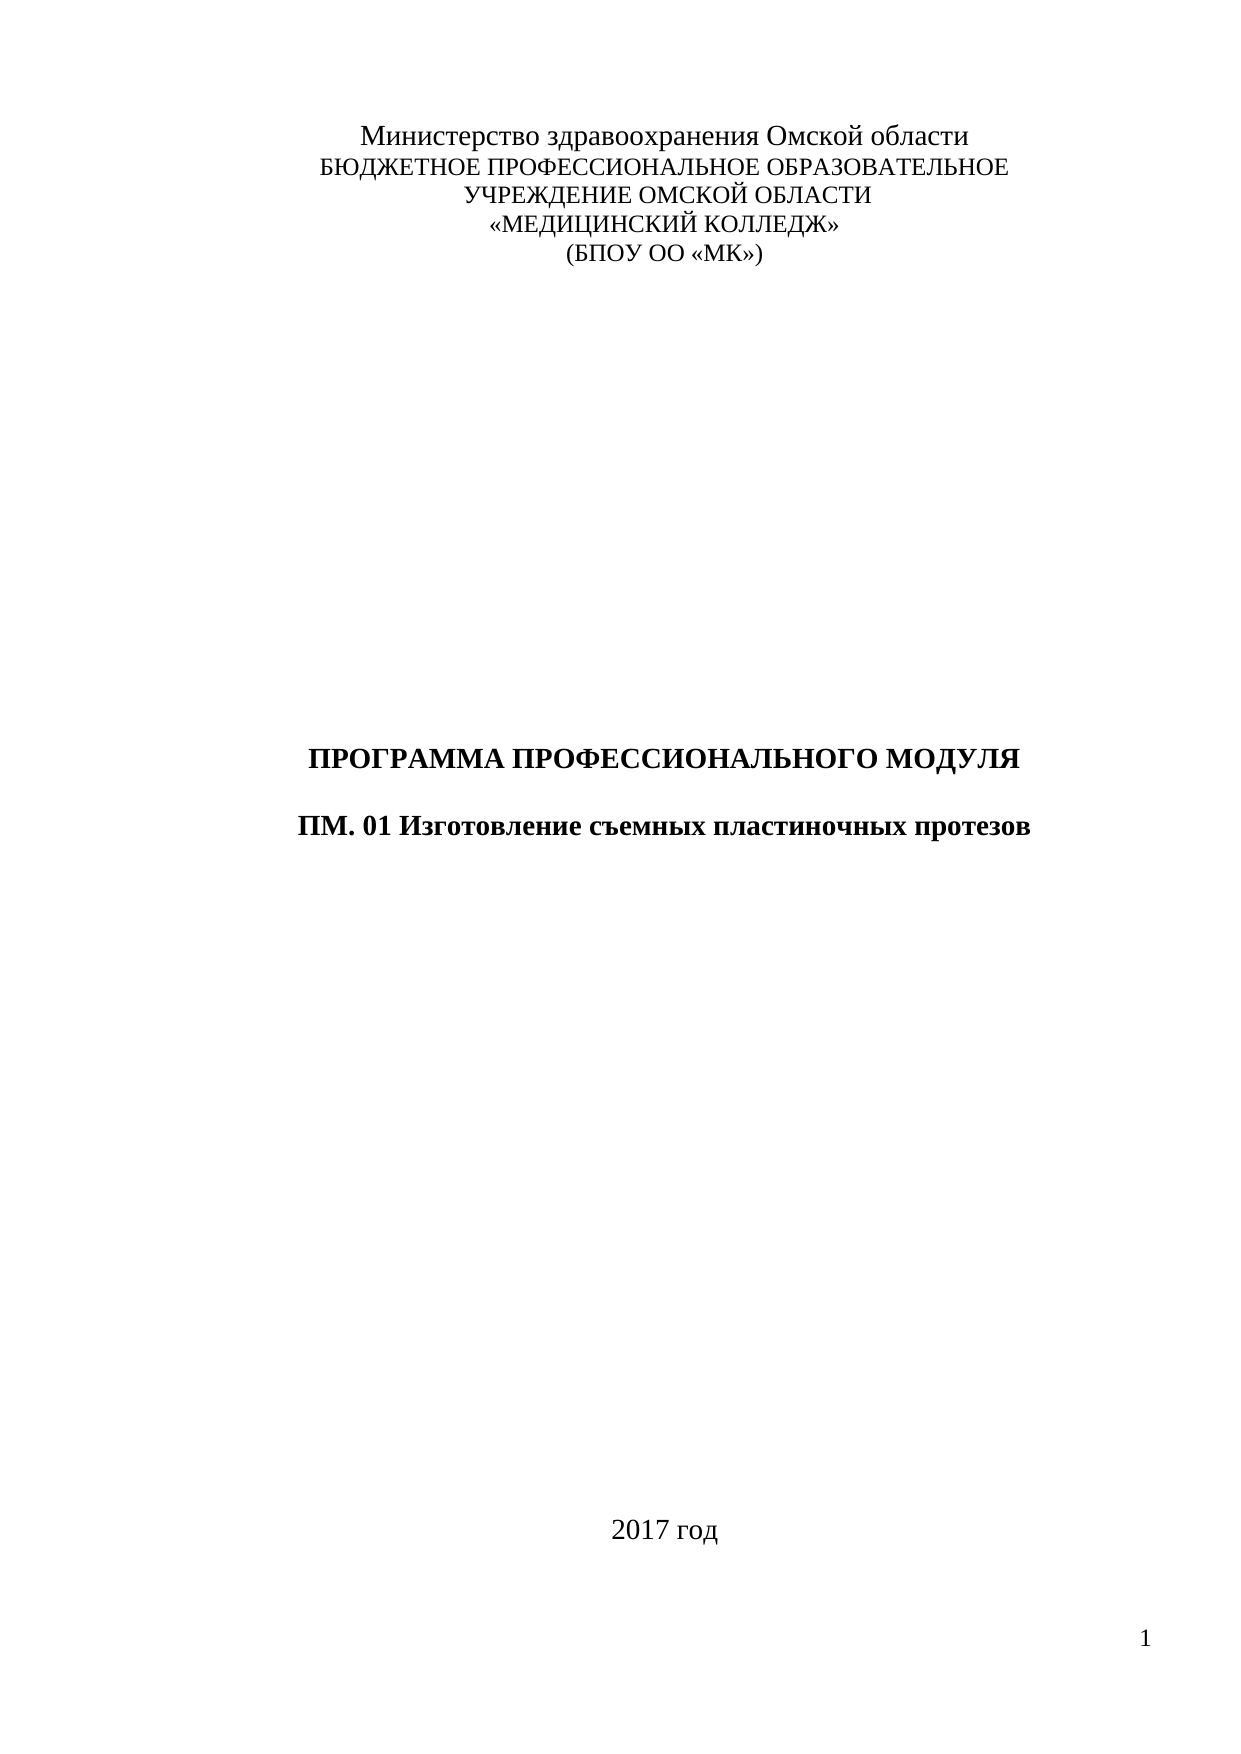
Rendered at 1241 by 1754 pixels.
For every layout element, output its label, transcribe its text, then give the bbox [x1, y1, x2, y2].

text «МЕДИЦИНСКИЙ КОЛЛЕДЖ» [177, 209, 1152, 238]
text ПРОГРАММА ПРОФЕССИОНАЛЬНОГО МОДУЛЯ [177, 741, 1152, 774]
text 2017 год [177, 1512, 1152, 1546]
text ПМ. 01 Изготовление съемных пластиночных протезов [177, 808, 1152, 842]
text (БПОУ ОО «МК») [177, 238, 1152, 267]
text Министерство здравоохранения Омской области БЮДЖЕТНОЕ ПРОФЕССИОНАЛЬНОЕ ОБРАЗОВАТЕЛЬНОЕ [177, 118, 1152, 180]
text УЧРЕЖДЕНИЕ ОМСКОЙ ОБЛАСТИ [177, 180, 1152, 209]
